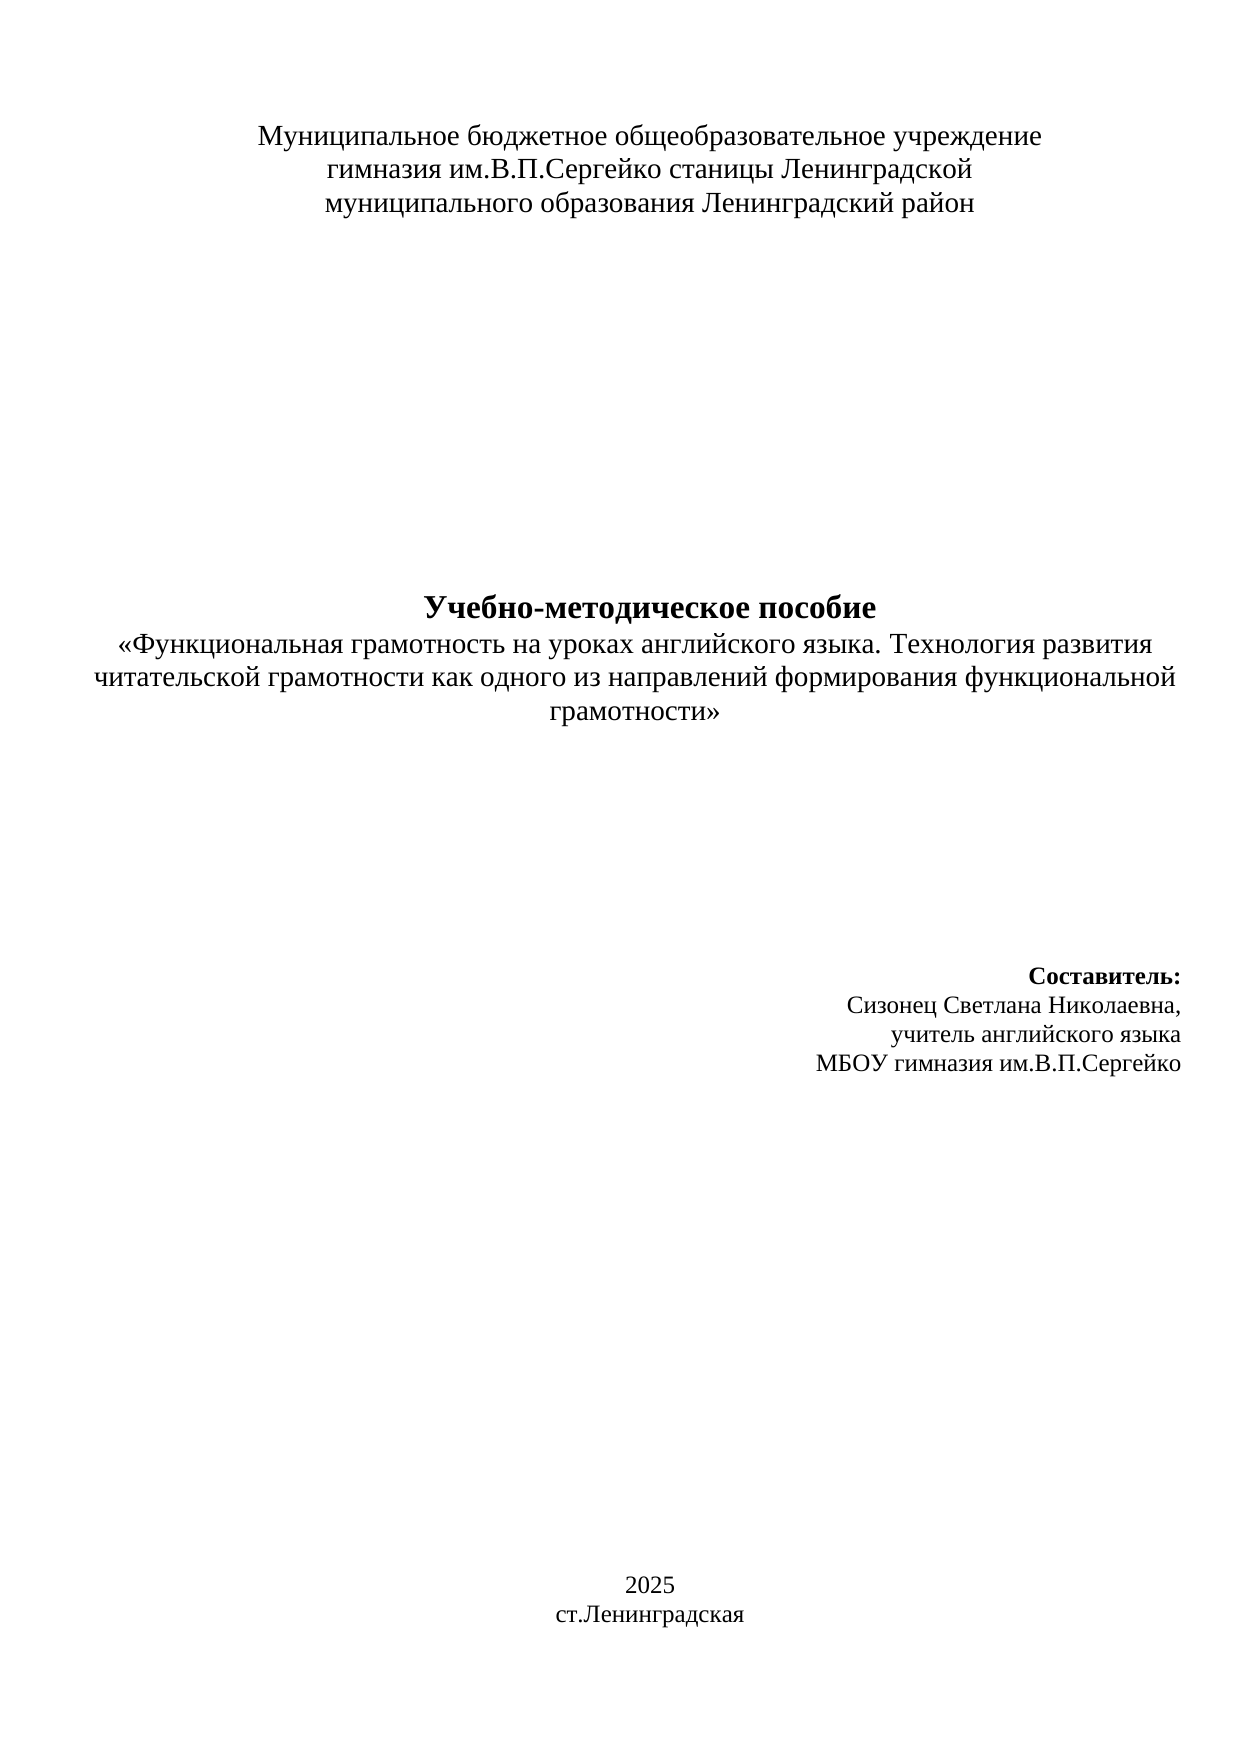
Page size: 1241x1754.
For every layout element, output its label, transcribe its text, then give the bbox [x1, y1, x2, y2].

text Составитель: [118, 961, 1181, 990]
text Учебно-методическое пособие [118, 588, 1181, 626]
text 2025 [118, 1570, 1181, 1599]
text ст.Ленинградская [118, 1599, 1181, 1627]
text Муниципальное бюджетное общеобразовательное учреждение [118, 118, 1181, 152]
text Сизонец Светлана Николаевна, [118, 990, 1181, 1019]
text учитель английского языка [118, 1019, 1181, 1048]
text «Функциональная грамотность на уроках английского языка. Технология развития читательской грамотности как одного из направлений формирования функциональной грамотности» [88, 626, 1181, 727]
text МБОУ гимназия им.В.П.Сергейко [118, 1048, 1181, 1076]
text муниципального образования Ленинградский район [118, 185, 1181, 219]
text гимназия им.В.П.Сергейко станицы Ленинградской [118, 152, 1181, 185]
